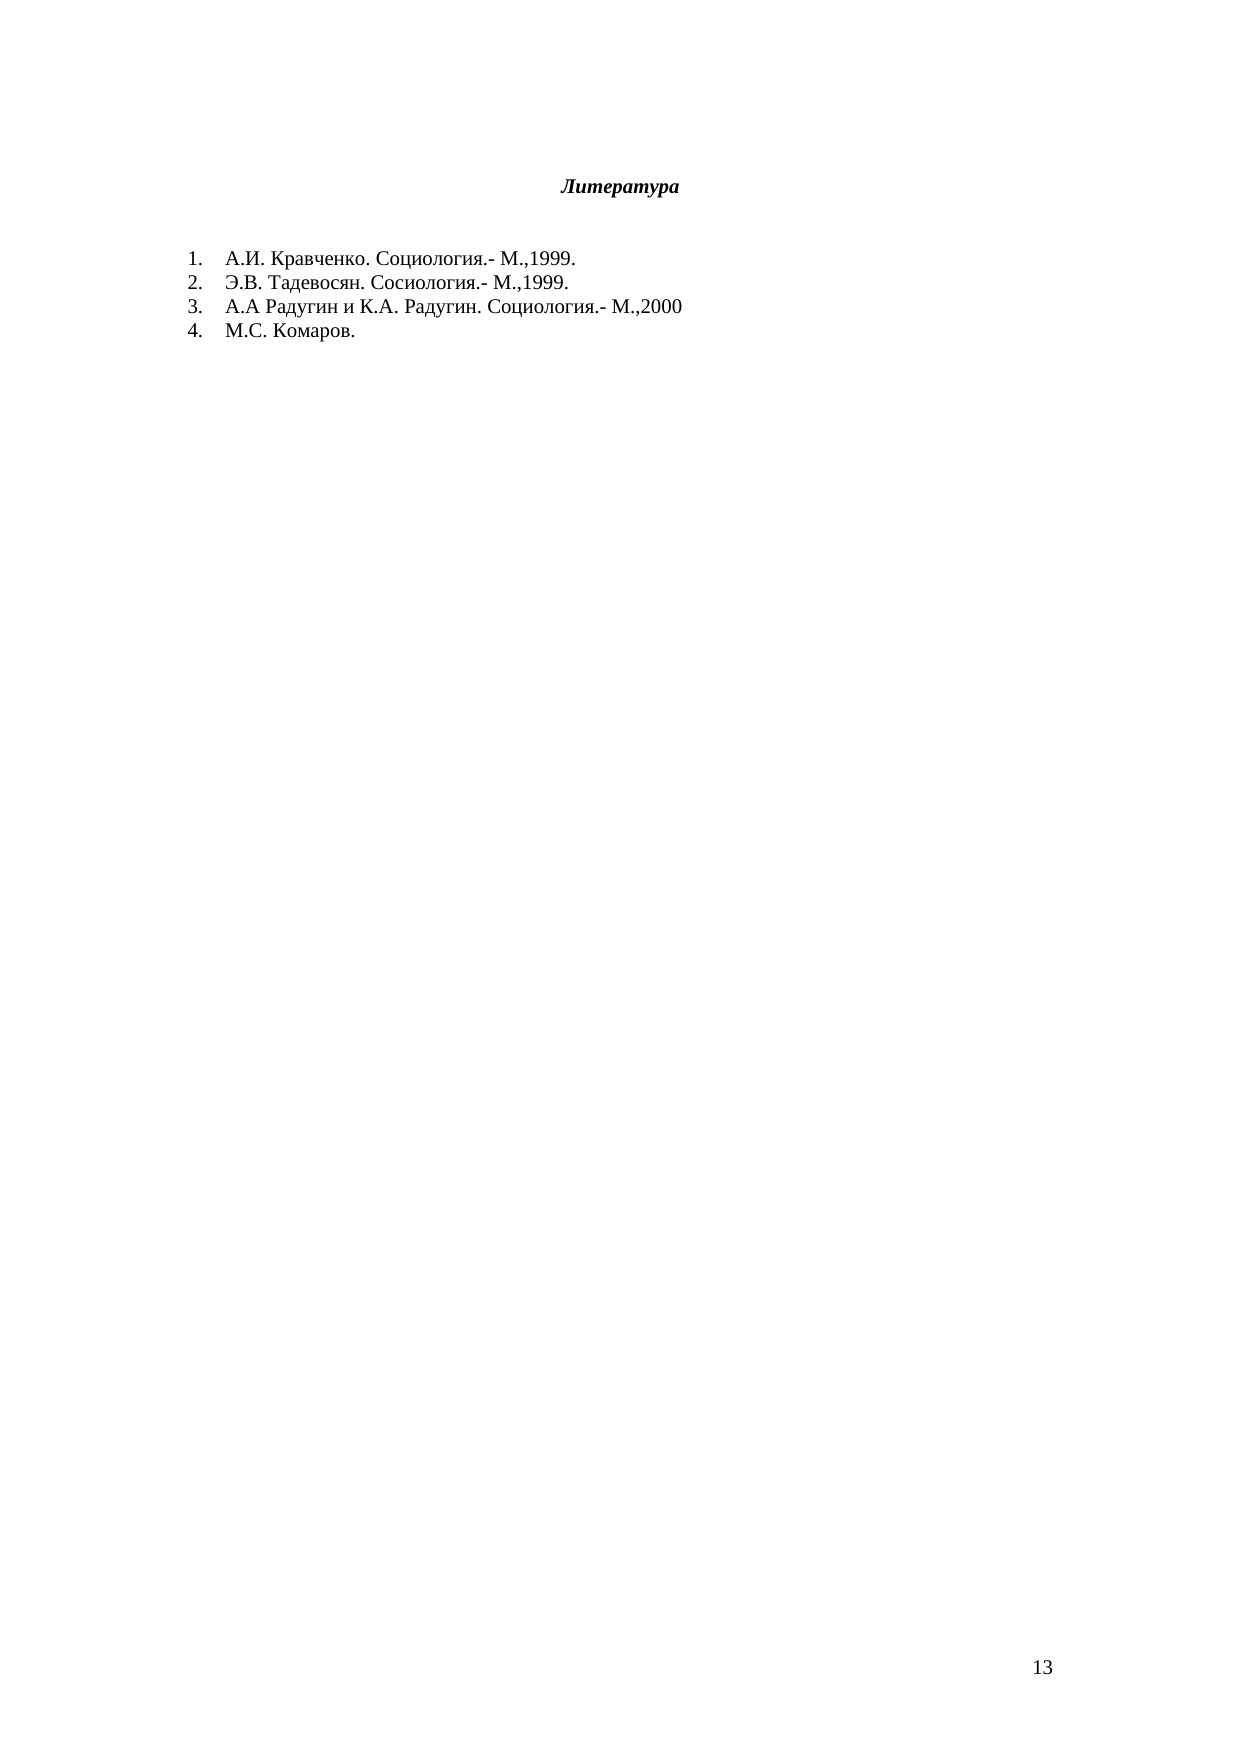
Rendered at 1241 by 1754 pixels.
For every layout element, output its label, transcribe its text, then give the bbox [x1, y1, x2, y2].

list М.С. Комаров. [187, 318, 1053, 342]
subtitle Литература [187, 174, 1053, 198]
list Э.В. Тадевосян. Сосиология.- М.,1999. [187, 270, 1053, 294]
list А.И. Кравченко. Социология.- М.,1999. [187, 246, 1053, 270]
list А.А Радугин и К.А. Радугин. Социология.- М.,2000 [187, 294, 1053, 318]
